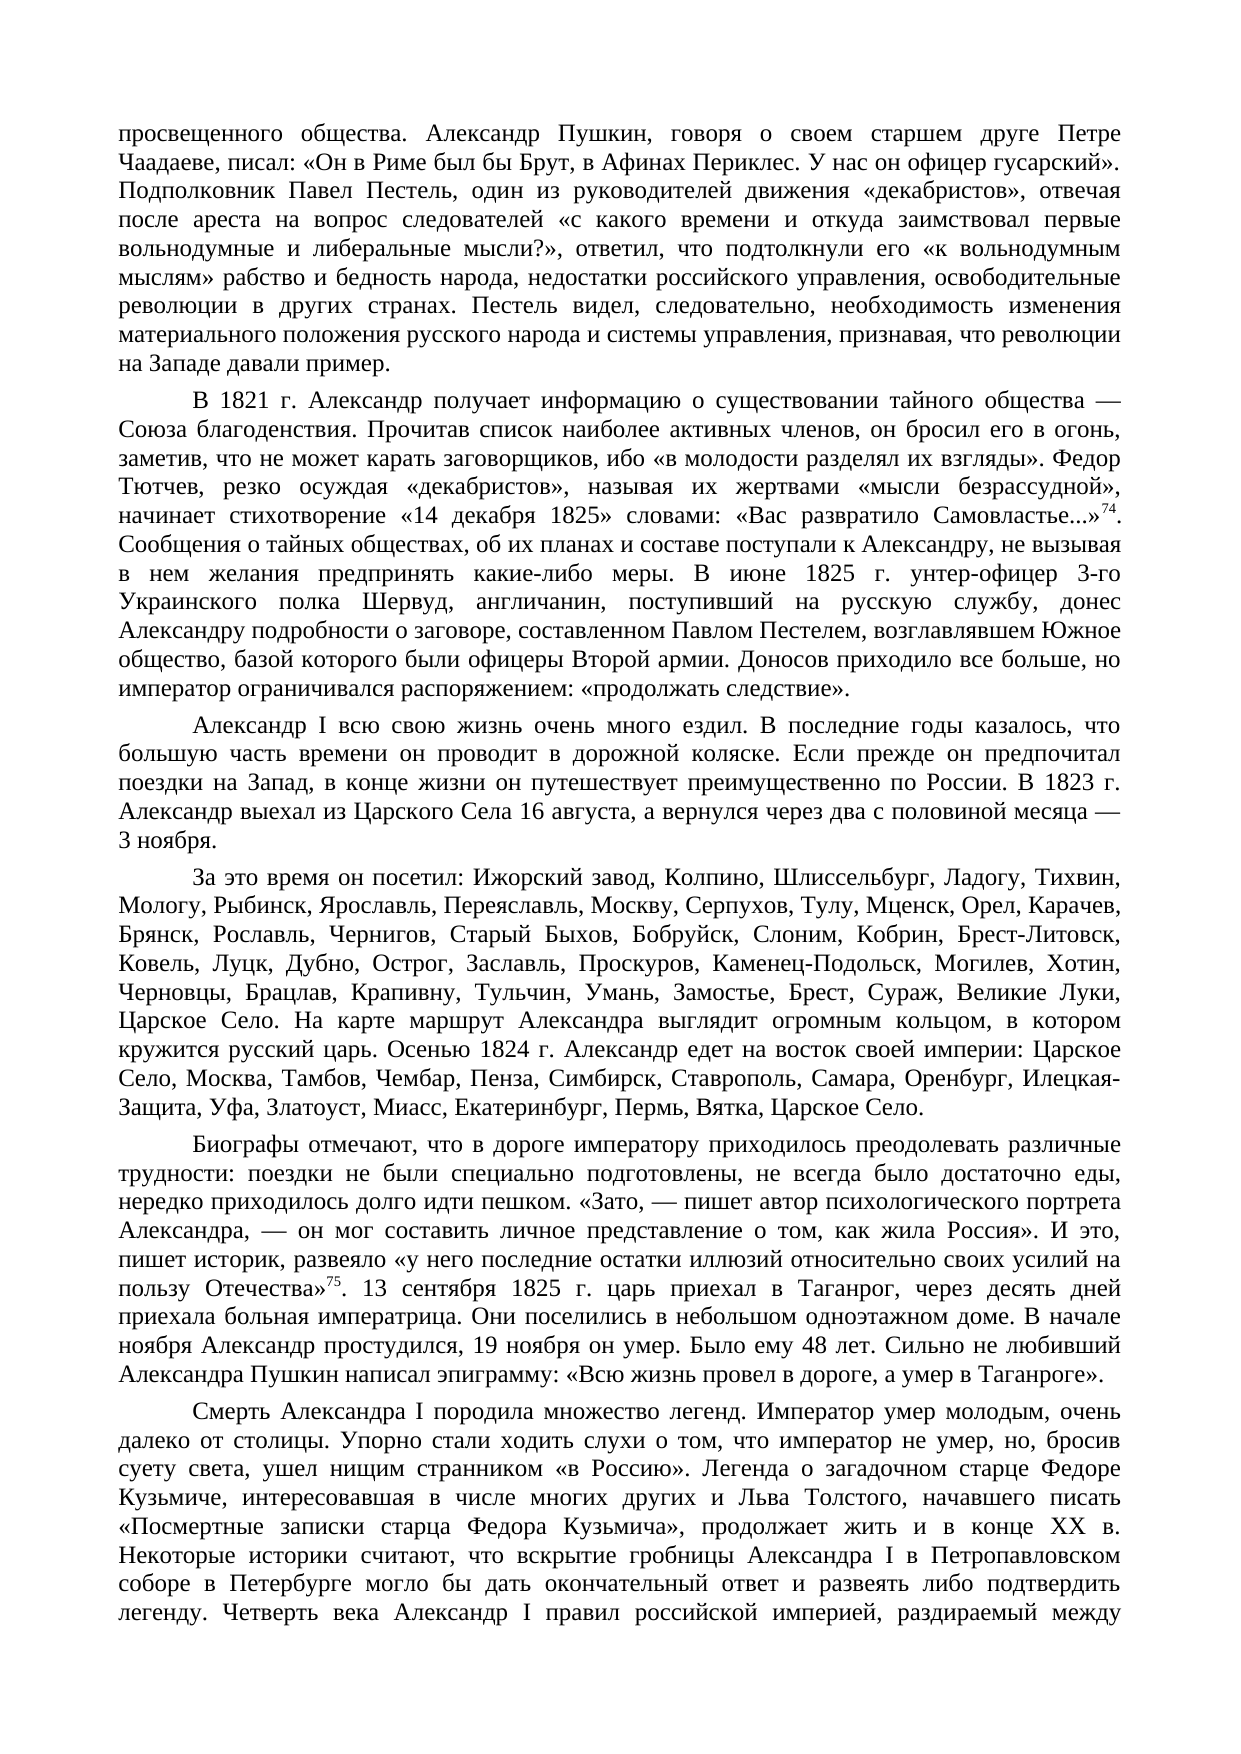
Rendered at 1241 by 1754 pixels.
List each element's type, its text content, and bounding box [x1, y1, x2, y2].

text Биографы отмечают, что в дороге императору приходилось преодолевать различные трудности: поездки не были специально подготовлены, не всегда было достаточно еды, нередко приходилось долго идти пешком. «Зато, — пишет автор психологического портрета Александра, — он мог составить личное представление о том, как жила Россия». И это, пишет историк, развеяло «у него последние остатки иллюзий относительно своих усилий на пользу Отечества»75. 13 сентября 1825 г. царь приехал в Таганрог, через десять дней приехала больная императрица. Они поселились в небольшом одноэтажном доме. В начале ноября Александр простудился, 19 ноября он умер. Было ему 48 лет. Сильно не любивший Александра Пушкин написал эпиграмму: «Всю жизнь провел в дороге, а умер в Таганроге». [118, 1129, 1122, 1388]
text Александр I всю свою жизнь очень много ездил. В последние годы казалось, что большую часть времени он проводит в дорожной коляске. Если прежде он предпочитал поездки на Запад, в конце жизни он путешествует преимущественно по России. В 1823 г. Александр выехал из Царского Села 16 августа, а вернулся через два с половиной месяца — 3 ноября. [118, 710, 1122, 853]
text В 1821 г. Александр получает информацию о существовании тайного общества — Союза благоденствия. Прочитав список наиболее активных членов, он бросил его в огонь, заметив, что не может карать заговорщиков, ибо «в молодости разделял их взгляды». Федор Тютчев, резко осуждая «декабристов», называя их жертвами «мысли безрассудной», начинает стихотворение «14 декабря 1825» словами: «Вас развратило Самовластье...»74. Сообщения о тайных обществах, об их планах и составе поступали к Александру, не вызывая в нем желания предпринять какие-либо меры. В июне 1825 г. унтер-офицер 3-го Украинского полка Шервуд, англичанин, поступивший на русскую службу, донес Александру подробности о заговоре, составленном Павлом Пестелем, возглавлявшем Южное общество, базой которого были офицеры Второй армии. Доносов приходило все больше, но император ограничивался распоряжением: «продолжать следствие». [118, 385, 1122, 701]
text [118, 1396, 1122, 1626]
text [118, 118, 1122, 377]
text За это время он посетил: Ижорский завод, Колпино, Шлиссельбург, Ладогу, Тихвин, Мологу, Рыбинск, Ярославль, Переяславль, Москву, Серпухов, Тулу, Мценск, Орел, Карачев, Брянск, Рославль, Чернигов, Старый Быхов, Бобруйск, Слоним, Кобрин, Брест-Литовск, Ковель, Луцк, Дубно, Острог, Заславль, Проскуров, Каменец-Подольск, Могилев, Хотин, Черновцы, Брацлав, Крапивну, Тульчин, Умань, Замостье, Брест, Сураж, Великие Луки, Царское Село. На карте маршрут Александра выглядит огромным кольцом, в котором кружится русский царь. Осенью 1824 г. Александр едет на восток своей империи: Царское Село, Москва, Тамбов, Чембар, Пенза, Симбирск, Ставрополь, Самара, Оренбург, Илецкая-Защита, Уфа, Златоуст, Миасс, Екатеринбург, Пермь, Вятка, Царское Село. [118, 862, 1122, 1121]
